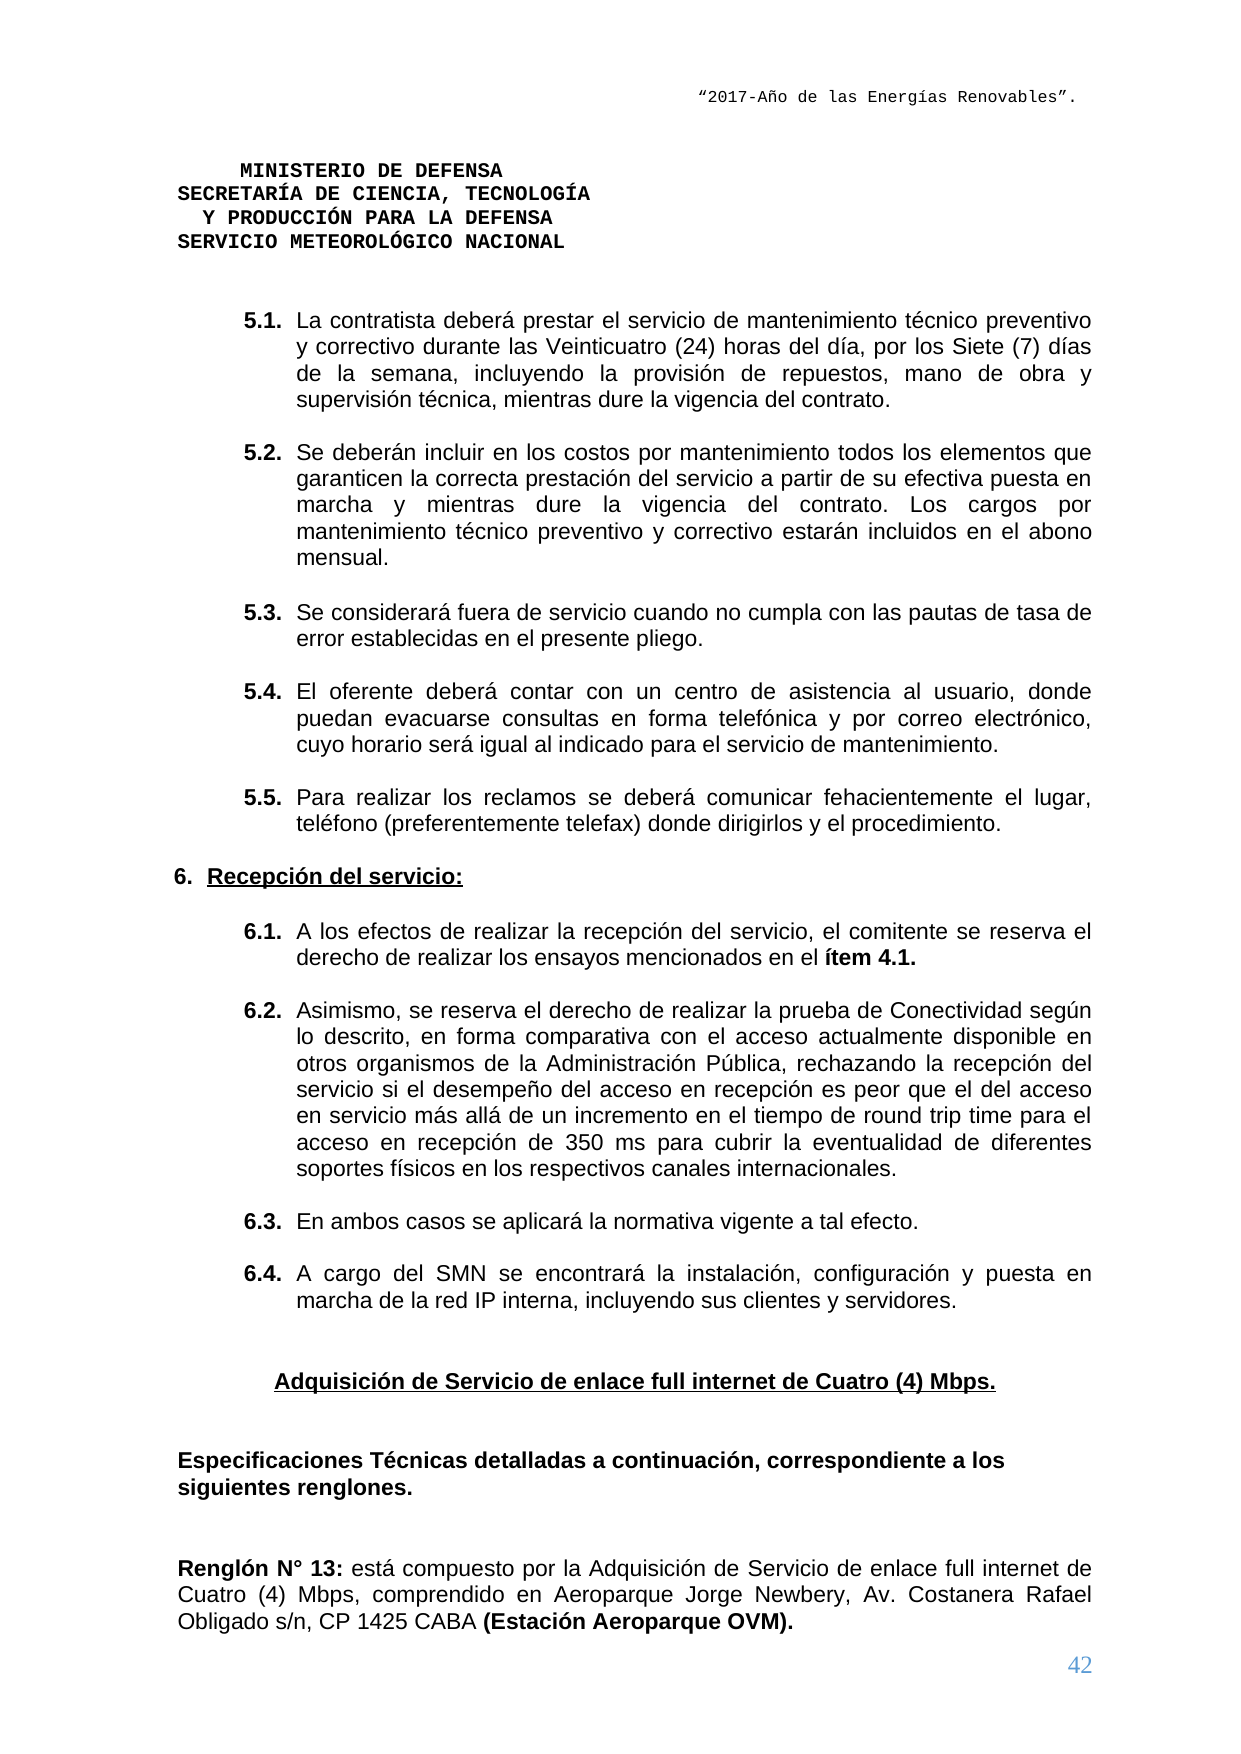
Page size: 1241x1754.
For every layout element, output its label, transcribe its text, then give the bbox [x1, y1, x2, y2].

list A cargo del SMN se encontrará la instalación, configuración y puesta en marcha de la red IP interna, incluyendo sus clientes y servidores. [282, 1260, 1092, 1313]
list Se deberán incluir en los costos por mantenimiento todos los elementos que garanticen la correcta prestación del servicio a partir de su efectiva puesta en marcha y mientras dure la vigencia del contrato. Los cargos por mantenimiento técnico preventivo y correctivo estarán incluidos en el abono mensual. [282, 438, 1092, 599]
list Se considerará fuera de servicio cuando no cumpla con las pautas de tasa de error establecidas en el presente pliego. [282, 599, 1092, 652]
text Renglón N° 13: está compuesto por la Adquisición de Servicio de enlace full internet de Cuatro (4) Mbps, comprendido en Aeroparque Jorge Newbery, Av. Costanera Rafael Obligado s/n, CP 1425 CABA (Estación Aeroparque OVM). [177, 1555, 748, 1608]
list Recepción del servicio: [193, 863, 1092, 918]
text Adquisición de Servicio de enlace full internet de Cuatro (4) Mbps. [177, 1368, 445, 1394]
text Renglón N° 13: está compuesto por la Adquisición de Servicio de enlace full internet de Cuatro (4) Mbps, comprendido en Aeroparque Jorge Newbery, Av. Costanera Rafael Obligado s/n, CP 1425 CABA (Estación Aeroparque OVM). [483, 1608, 1092, 1634]
text Especificaciones Técnicas detalladas a continuación, correspondiente a los siguientes renglones. [177, 1447, 1092, 1529]
list A los efectos de realizar la recepción del servicio, el comitente se reserva el derecho de realizar los ensayos mencionados en el ítem 4.1. [282, 918, 1092, 970]
list El oferente deberá contar con un centro de asistencia al usuario, donde puedan evacuarse consultas en forma telefónica y por correo electrónico, cuyo horario será igual al indicado para el servicio de mantenimiento. [282, 678, 1092, 757]
list Asimismo, se reserva el derecho de realizar la prueba de Conectividad según lo descrito, en forma comparativa con el acceso actualmente disponible en otros organismos de la Administración Pública, rechazando la recepción del servicio si el desempeño del acceso en recepción es peor que el del acceso en servicio más allá de un incremento en el tiempo de round trip time para el acceso en recepción de 350 ms para cubrir la eventualidad de diferentes soportes físicos en los respectivos canales internacionales. [282, 997, 1092, 1181]
list Para realizar los reclamos se deberá comunicar fehacientemente el lugar, teléfono (preferentemente telefax) donde dirigirlos y el procedimiento. [282, 783, 1092, 836]
text Adquisición de Servicio de enlace full internet de Cuatro (4) Mbps. [815, 1368, 1092, 1394]
list En ambos casos se aplicará la normativa vigente a tal efecto. [282, 1208, 1092, 1234]
list La contratista deberá prestar el servicio de mantenimiento técnico preventivo y correctivo durante las Veinticuatro (24) horas del día, por los Siete (7) días de la semana, incluyendo la provisión de repuestos, mano de obra y supervisión técnica, mientras dure la vigencia del contrato. [282, 307, 1092, 412]
